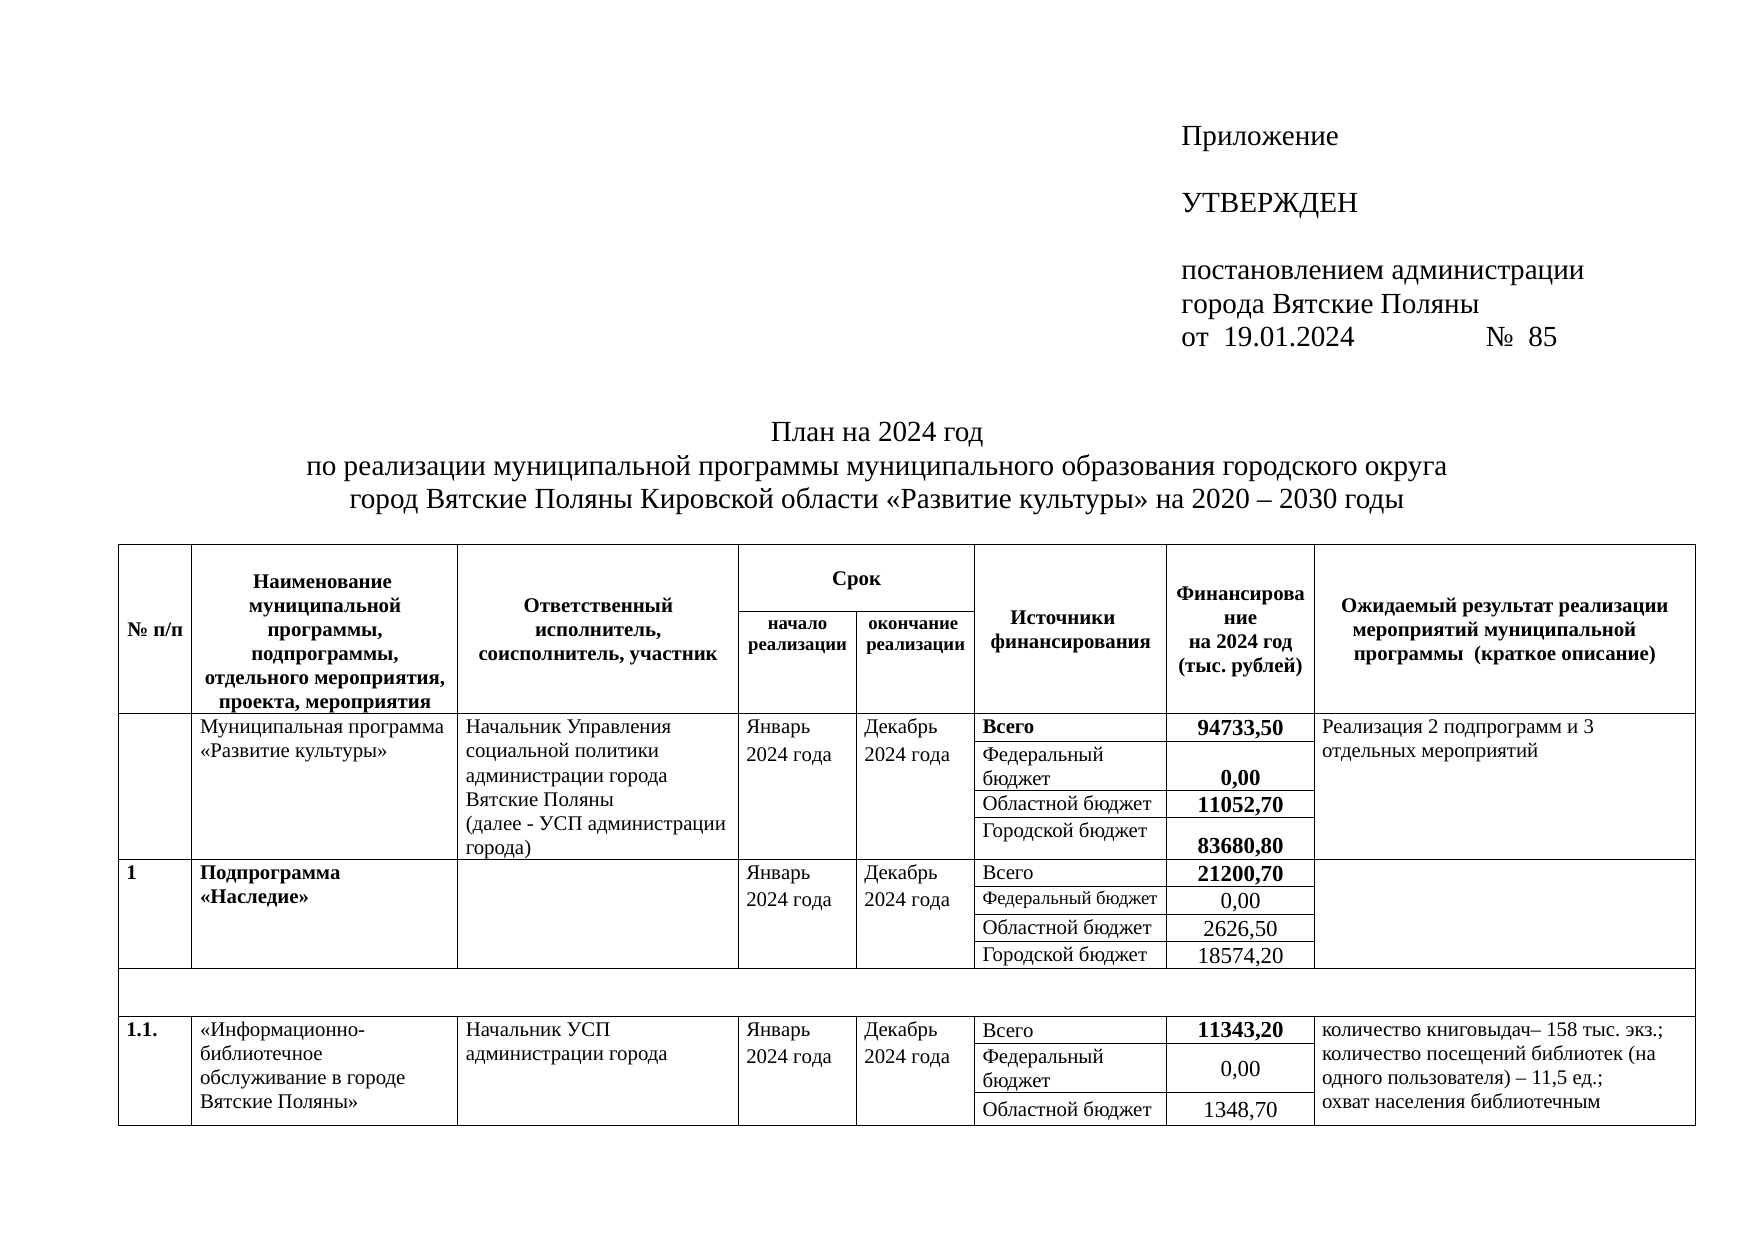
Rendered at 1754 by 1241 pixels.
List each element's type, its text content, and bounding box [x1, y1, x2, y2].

table_cell Январь 2024 года [739, 860, 856, 968]
table_cell 0,00 [1167, 887, 1314, 913]
table_cell 21200,70 [1167, 860, 1314, 886]
text город Вятские Поляны Кировской области «Развитие культуры» на 2020 – 2030 годы [118, 482, 1636, 515]
table_cell Муниципальная программа «Развитие культуры» [192, 714, 457, 859]
table_cell 83680,80 [1167, 818, 1314, 859]
table_header № п/п [119, 545, 191, 713]
text УТВЕРЖДЕН [1181, 185, 1636, 219]
text План на 2024 год [118, 414, 1636, 448]
table_cell количество книговыдач– 158 тыс. экз.; количество посещений библиотек (на одного пользователя) – 11,5 ед.; охват населения библиотечным обслуживанием- 27,2 %; охват населения услугами библиотек (в т.ч. посредством сети интернет) – посещений на 1 жителя в год- 2,65 ед.; Сохранение кадрового потенциала -100%/ [1315, 1017, 1695, 1125]
table_cell 1.1. [119, 1017, 191, 1125]
table_cell 94733,50 [1167, 714, 1314, 741]
table_cell начало реализации [739, 612, 856, 713]
table_cell Федеральный бюджет [975, 887, 1166, 913]
table_cell 0,00 [1167, 1044, 1314, 1092]
text города Вятские Поляны [1181, 286, 1636, 319]
table_header Финансирование на 2024 год (тыс. рублей) [1167, 545, 1314, 713]
table_header Срок [739, 545, 974, 611]
table_cell Всего [975, 1017, 1166, 1043]
table_cell Всего [975, 860, 1166, 886]
text Приложение [1181, 118, 1636, 152]
table_cell Начальник Управления социальной политики администрации города Вятские Поляны (далее - УСП администрации города) [458, 714, 738, 859]
table_header Наименование муниципальной программы, подпрограммы, отдельного мероприятия, проекта, мероприятия [192, 545, 457, 713]
table_header Ожидаемый результат реализации мероприятий муниципальной программы (краткое описание) [1315, 545, 1695, 713]
table_cell 18574,20 [1167, 942, 1314, 968]
table_cell окончание реализации [857, 612, 974, 713]
table_cell 1 [119, 860, 191, 968]
table_cell Подпрограмма «Наследие» [192, 860, 457, 968]
table_cell «Информационно-библиотечное обслуживание в городе Вятские Поляны» [192, 1017, 457, 1125]
table_cell 1348,70 [1167, 1093, 1314, 1125]
table_cell Всего [975, 714, 1166, 741]
table_cell Областной бюджет [975, 915, 1166, 941]
text от 19.01.2024 № 85 [1181, 319, 1636, 381]
table_cell 0,00 [1167, 742, 1314, 790]
table_cell Январь 2024 года [739, 714, 856, 859]
table_cell Начальник УСП администрации города [458, 1017, 738, 1125]
table_cell 11052,70 [1167, 791, 1314, 817]
table_cell Городской бюджет [975, 818, 1166, 859]
table_cell Областной бюджет [975, 791, 1166, 817]
table_cell Декабрь 2024 года [857, 1017, 974, 1125]
table_cell [119, 969, 1695, 1016]
table_cell Федеральный бюджет [975, 1044, 1166, 1092]
text по реализации муниципальной программы муниципального образования городского округа [118, 448, 1636, 482]
table_cell Федеральный бюджет [975, 742, 1166, 790]
table_cell Декабрь 2024 года [857, 714, 974, 859]
table_header Источники финансирования [975, 545, 1166, 713]
table_cell Областной бюджет [975, 1093, 1166, 1125]
table_cell Городской бюджет [975, 942, 1166, 968]
table_header Ответственный исполнитель, соисполнитель, участник [458, 545, 738, 713]
table_cell 2626,50 [1167, 915, 1314, 941]
table_cell Январь 2024 года [739, 1017, 856, 1125]
table_cell [458, 860, 738, 968]
table_cell [119, 714, 191, 859]
table_cell 11343,20 [1167, 1017, 1314, 1043]
table_cell Реализация 2 подпрограмм и 3 отдельных мероприятий [1315, 714, 1695, 859]
table_cell Декабрь 2024 года [857, 860, 974, 968]
text постановлением администрации [1181, 252, 1636, 286]
table_cell [1315, 860, 1695, 968]
